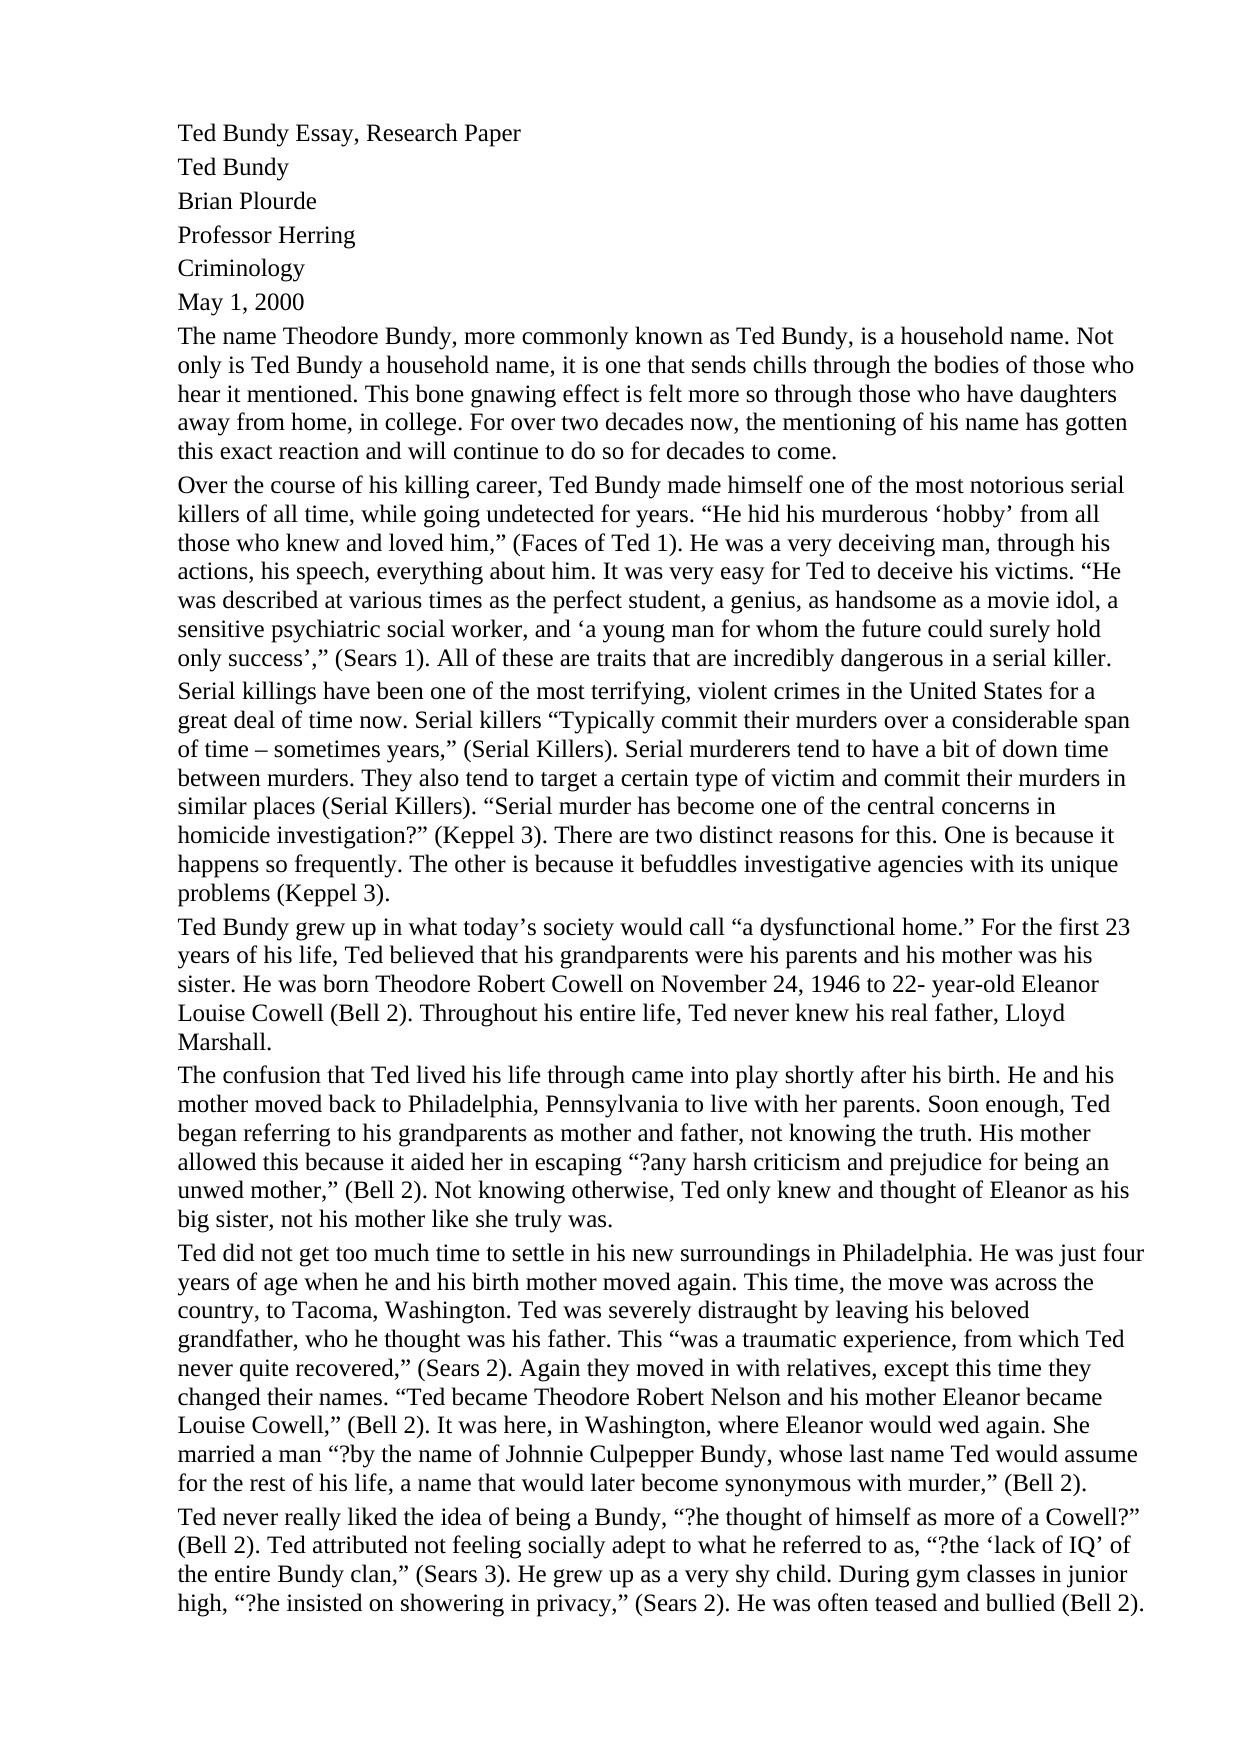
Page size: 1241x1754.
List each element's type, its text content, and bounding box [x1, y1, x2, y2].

text May 1, 2000 [177, 287, 1152, 316]
text Ted Bundy Essay, Research Paper [177, 118, 1152, 147]
text Professor Herring [177, 220, 1152, 248]
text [177, 1502, 1152, 1617]
text The confusion that Ted lived his life through came into play shortly after his birth. He and his mother moved back to Philadelphia, Pennsylvania to live with her parents. Soon enough, Ted began referring to his grandparents as mother and father, not knowing the truth. His mother allowed this because it aided her in escaping “?any harsh criticism and prejudice for being an unwed mother,” (Bell 2). Not knowing otherwise, Ted only knew and thought of Eleanor as his big sister, not his mother like she truly was. [177, 1060, 1152, 1233]
text The name Theodore Bundy, more commonly known as Ted Bundy, is a household name. Not only is Ted Bundy a household name, it is one that sends chills through the bodies of those who hear it mentioned. This bone gnawing effect is felt more so through those who have daughters away from home, in college. For over two decades now, the mentioning of his name has gotten this exact reaction and will continue to do so for decades to come. [177, 321, 1152, 465]
text Over the course of his killing career, Ted Bundy made himself one of the most notorious serial killers of all time, while going undetected for years. “He hid his murderous ‘hobby’ from all those who knew and loved him,” (Faces of Ted 1). He was a very deceiving man, through his actions, his speech, everything about him. It was very easy for Ted to deceive his victims. “He was described at various times as the perfect student, a genius, as handsome as a movie idol, a sensitive psychiatric social worker, and ‘a young man for whom the future could surely hold only success’,” (Sears 1). All of these are traits that are incredibly dangerous in a serial killer. [177, 470, 1152, 671]
text Brian Plourde [177, 186, 1152, 214]
text Criminology [177, 253, 1152, 282]
text Ted Bundy grew up in what today’s society would call “a dysfunctional home.” For the first 23 years of his life, Ted believed that his grandparents were his parents and his mother was his sister. He was born Theodore Robert Cowell on November 24, 1946 to 22- year-old Eleanor Louise Cowell (Bell 2). Throughout his entire life, Ted never knew his real father, Lloyd Marshall. [177, 912, 1152, 1055]
text Serial killings have been one of the most terrifying, violent crimes in the United States for a great deal of time now. Serial killers “Typically commit their murders over a considerable span of time – sometimes years,” (Serial Killers). Serial murderers tend to have a bit of down time between murders. They also tend to target a certain type of victim and commit their murders in similar places (Serial Killers). “Serial murder has become one of the central concerns in homicide investigation?” (Keppel 3). There are two distinct reasons for this. One is because it happens so frequently. The other is because it befuddles investigative agencies with its unique problems (Keppel 3). [177, 676, 1152, 906]
text Ted Bundy [177, 152, 1152, 181]
text Ted did not get too much time to settle in his new surroundings in Philadelphia. He was just four years of age when he and his birth mother moved again. This time, the move was across the country, to Tacoma, Washington. Ted was severely distraught by leaving his beloved grandfather, who he thought was his father. This “was a traumatic experience, from which Ted never quite recovered,” (Sears 2). Again they moved in with relatives, except this time they changed their names. “Ted became Theodore Robert Nelson and his mother Eleanor became Louise Cowell,” (Bell 2). It was here, in Washington, where Eleanor would wed again. She married a man “?by the name of Johnnie Culpepper Bundy, whose last name Ted would assume for the rest of his life, a name that would later become synonymous with murder,” (Bell 2). [177, 1238, 1152, 1497]
